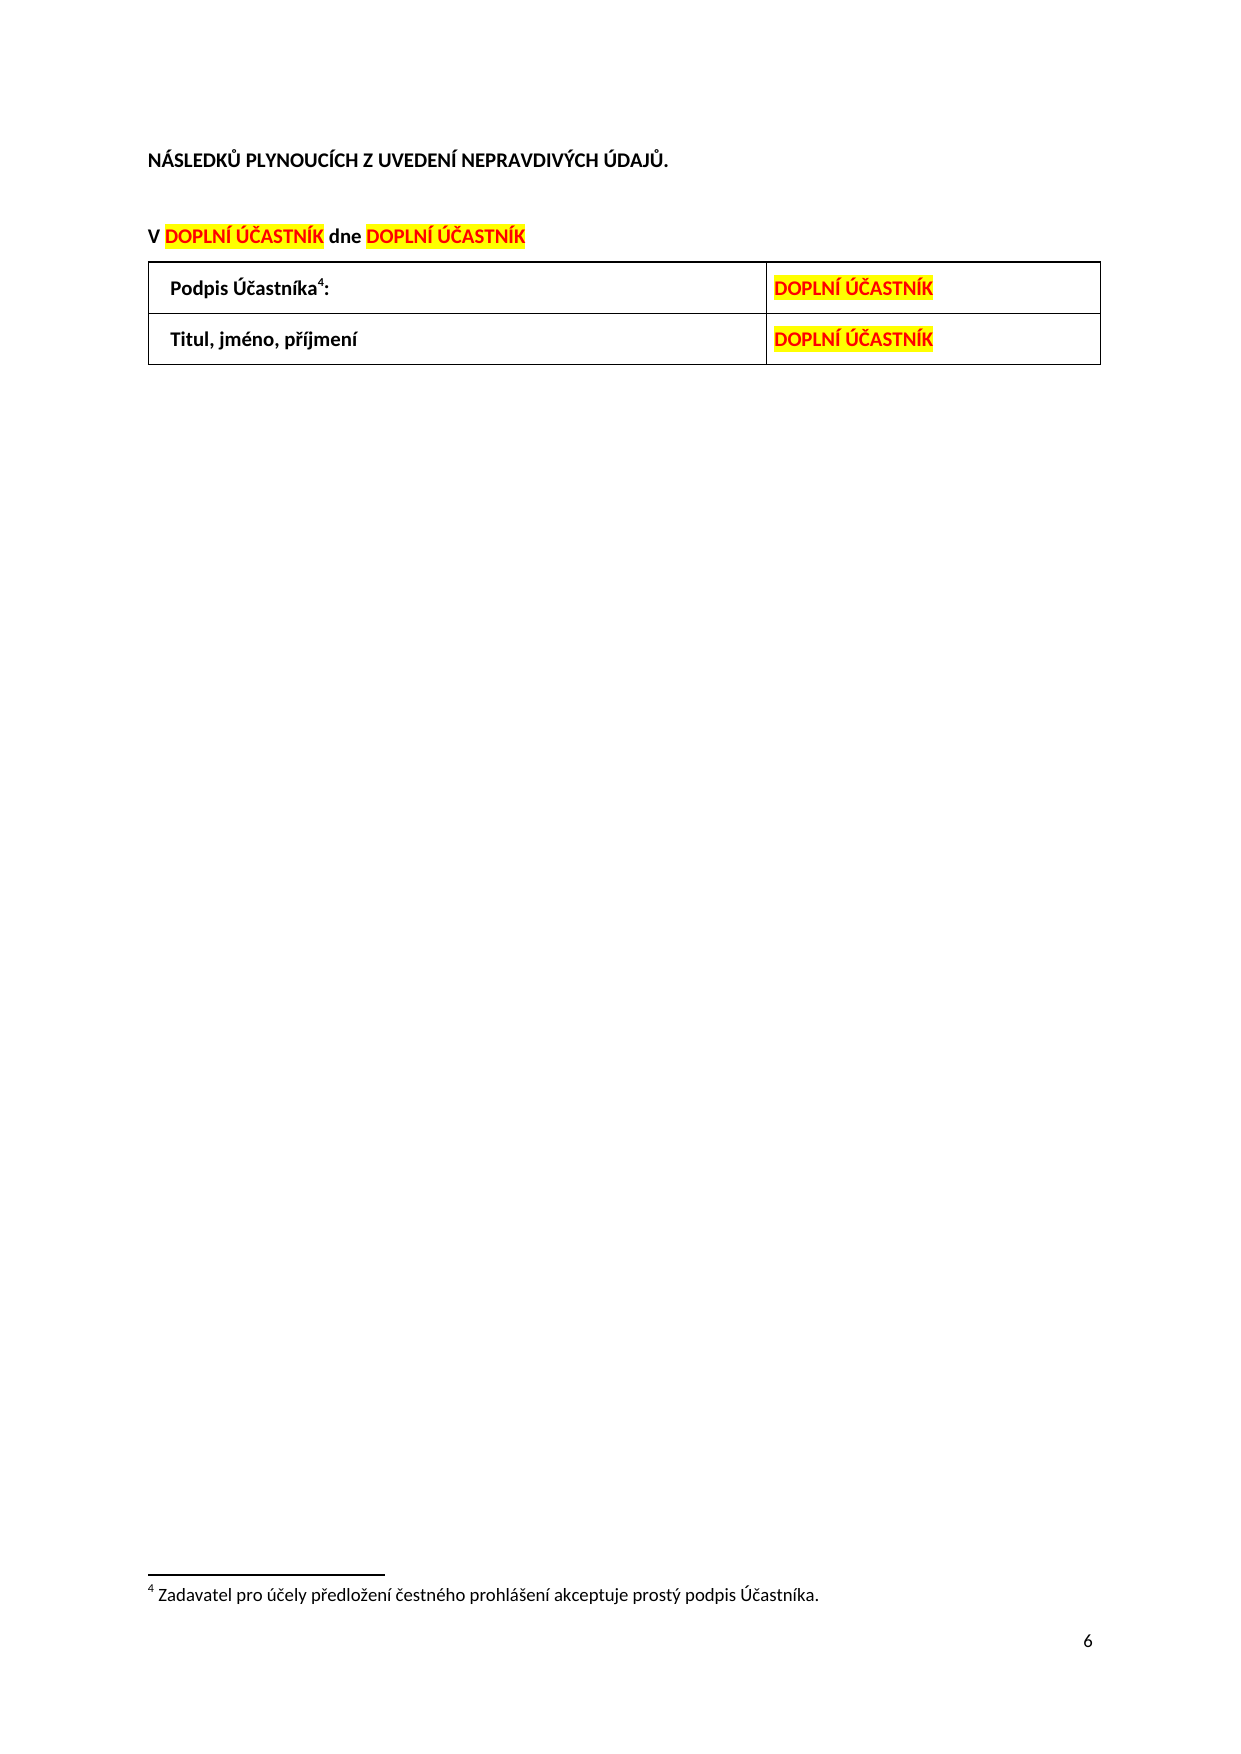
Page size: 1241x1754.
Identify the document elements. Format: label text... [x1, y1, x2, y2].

table_header Podpis Účastníka: [149, 263, 766, 313]
text V DOPLNÍ ÚČASTNÍK dne DOPLNÍ ÚČASTNÍK [148, 223, 1092, 249]
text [148, 148, 1096, 173]
table_header DOPLNÍ ÚČASTNÍK [767, 263, 1100, 313]
table_cell DOPLNÍ ÚČASTNÍK [767, 314, 1100, 364]
table_cell Titul, jméno, příjmení [149, 314, 766, 364]
